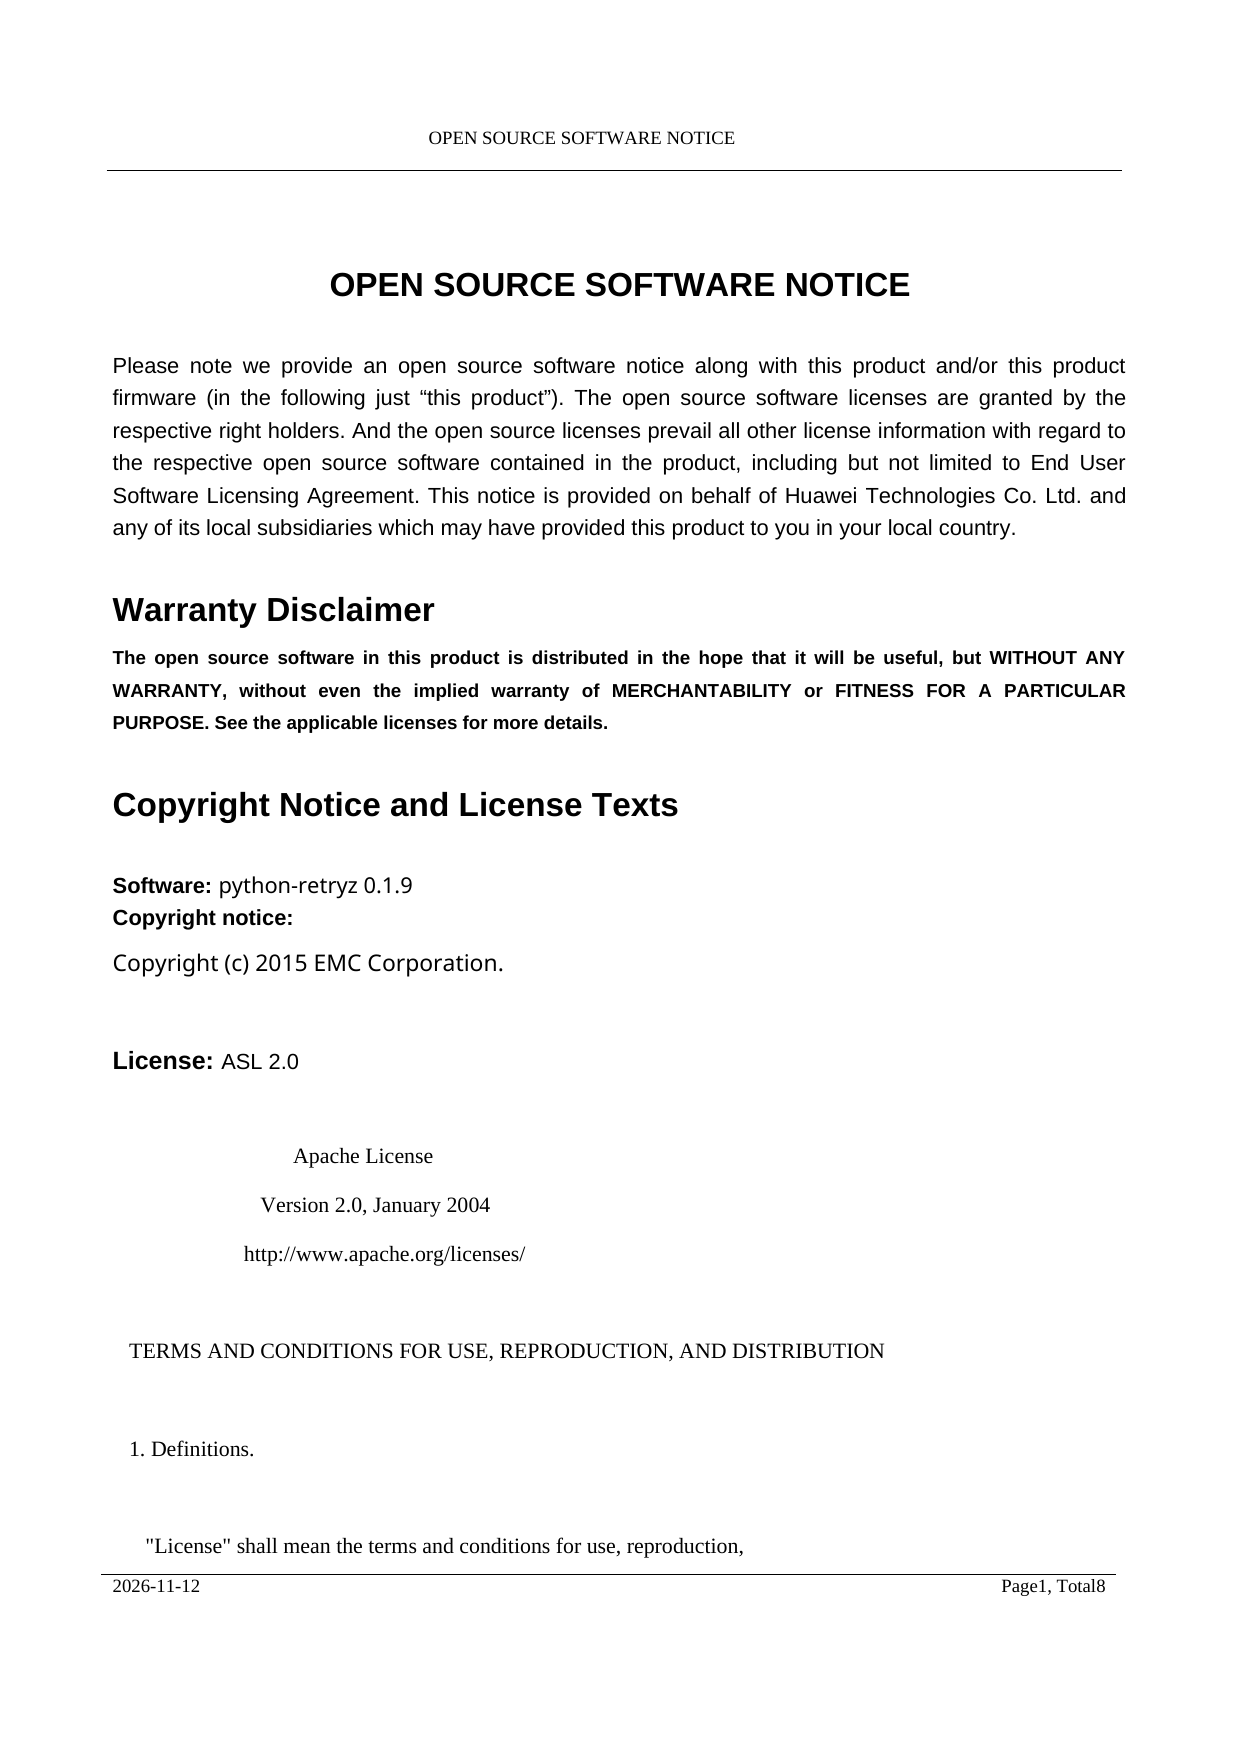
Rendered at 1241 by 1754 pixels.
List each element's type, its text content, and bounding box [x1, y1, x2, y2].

text License: ASL 2.0 [112, 1044, 1128, 1077]
text Please note we provide an open source software notice along with this product and/or this product firmware (in the following just “this product”). The open source software licenses are granted by the respective right holders. And the open source licenses prevail all other license information with regard to the respective open source software contained in the product, including but not limited to End User Software Licensing Agreement. This notice is provided on behalf of Huawei Technologies Co. Ltd. and any of its local subsidiaries which may have provided this product to you in your local country. [112, 349, 1128, 544]
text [112, 1091, 1128, 1562]
text Warranty Disclaimer [112, 576, 1128, 641]
text OPEN SOURCE SOFTWARE NOTICE [112, 251, 1128, 316]
text Software: python-retryz 0.1.9 [112, 869, 1128, 901]
text Copyright Notice and License Texts [112, 771, 1128, 836]
text The open source software in this product is distributed in the hope that it will be useful, but WITHOUT ANY WARRANTY, without even the implied warranty of MERCHANTABILITY or FITNESS FOR A PARTICULAR PURPOSE. See the applicable licenses for more details. [112, 641, 1128, 739]
text Copyright notice: [112, 901, 1128, 934]
text Copyright (c) 2015 EMC Corporation. [112, 947, 1128, 1028]
